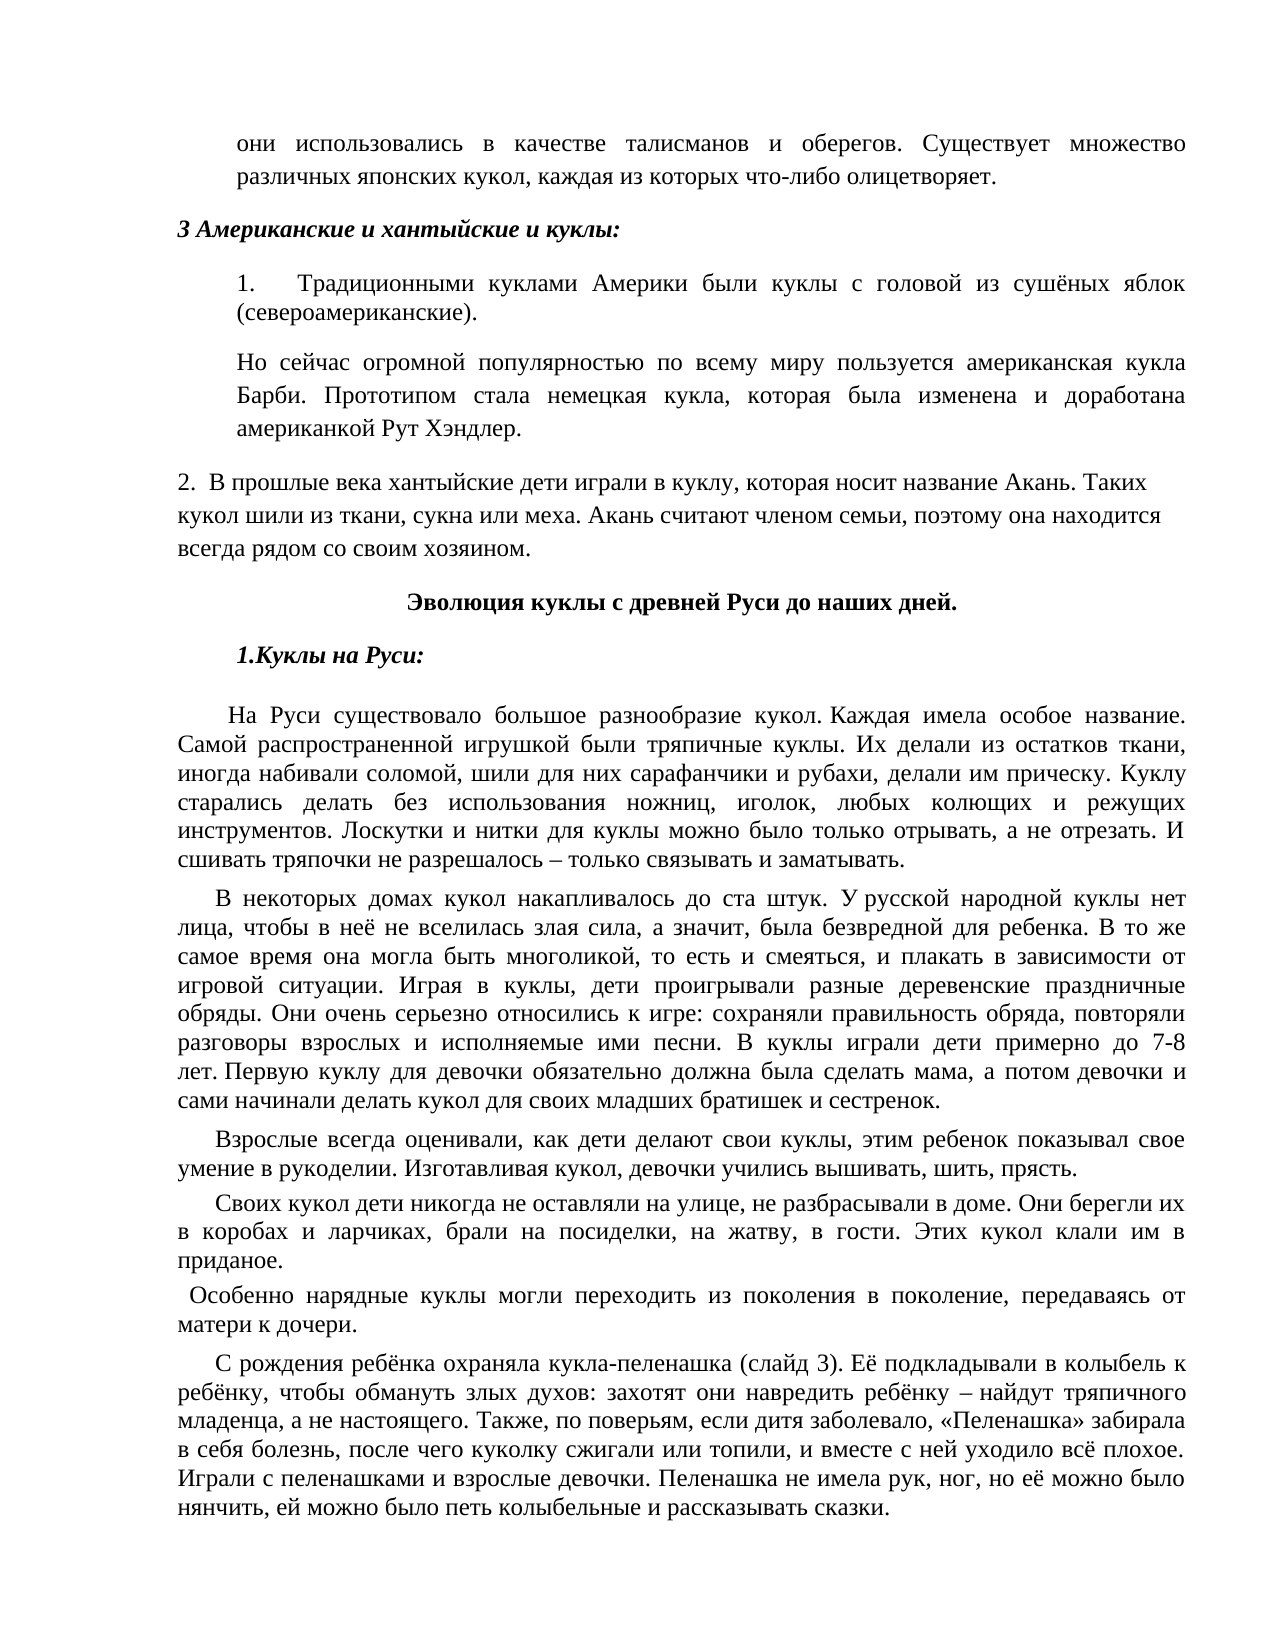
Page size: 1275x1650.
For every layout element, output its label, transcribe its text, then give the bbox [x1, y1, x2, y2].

text 3 Американские и хантыйские и куклы: [177, 214, 1186, 243]
text Но сейчас огромной популярностью по всему миру пользуется американская кукла Барби. Прототипом стала немецкая кукла, которая была изменена и доработана американкой Рут Хэндлер. [236, 347, 1186, 442]
text 2. В прошлые века хантыйские дети играли в куклу, которая носит название Акань. Таких кукол шили из ткани, сукна или меха. Акань считают членом семьи, поэтому она находится всегда рядом со своим хозяином. [177, 467, 1186, 561]
text Своих кукол дети никогда не оставляли на улице, не разбрасывали в доме. Они берегли их в коробах и ларчиках, брали на посиделки, на жатву, в гости. Этих кукол клали им в приданое. [177, 1188, 1186, 1274]
text Особенно нарядные куклы могли переходить из поколения в поколение, передаваясь от матери к дочери. [177, 1280, 1186, 1338]
text 1. Традиционными куклами Америки были куклы с головой из сушёных яблок (североамериканские). [236, 268, 1186, 326]
text 1.Куклы на Руси: [236, 640, 1186, 669]
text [236, 128, 1186, 189]
text На Руси существовало большое разнообразие кукол. Каждая имела особое название. Самой распространенной игрушкой были тряпичные куклы. Их делали из остатков ткани, иногда набивали соломой, шили для них сарафанчики и рубахи, делали им прическу. Куклу старались делать без использования ножниц, иголок, любых колющих и режущих инструментов. Лоскутки и нитки для куклы можно было только отрывать, а не отрезать. И сшивать тряпочки не разрешалось – только связывать и заматывать. [177, 701, 1186, 873]
text С рождения ребёнка охраняла кукла-пеленашка (слайд 3). Её подкладывали в колыбель к ребёнку, чтобы обмануть злых духов: захотят они навредить ребёнку – найдут тряпичного младенца, а не настоящего. Также, по поверьям, если дитя заболевало, «Пеленашка» забирала в себя болезнь, после чего куколку сжигали или топили, и вместе с ней уходило всё плохое. Играли с пеленашками и взрослые девочки. Пеленашка не имела рук, ног, но её можно было нянчить, ей можно было петь колыбельные и рассказывать сказки. [177, 1348, 1186, 1521]
text В некоторых домах кукол накапливалось до ста штук. У русской народной куклы нет лица, чтобы в неё не вселилась злая сила, а значит, была безвредной для ребенка. В то же самое время она могла быть многоликой, то есть и смеяться, и плакать в зависимости от игровой ситуации. Играя в куклы, дети проигрывали разные деревенские праздничные обряды. Они очень серьезно относились к игре: сохраняли правильность обряда, повторяли разговоры взрослых и исполняемые ими песни. В куклы играли дети примерно до 7-8 лет. Первую куклу для девочки обязательно должна была сделать мама, а потом девочки и сами начинали делать кукол для своих младших братишек и сестренок. [177, 883, 1186, 1113]
text Эволюция куклы с древней Руси до наших дней. [177, 587, 1186, 615]
text Взрослые всегда оценивали, как дети делают свои куклы, этим ребенок показывал свое умение в рукоделии. Изготавливая кукол, девочки учились вышивать, шить, прясть. [177, 1124, 1186, 1181]
